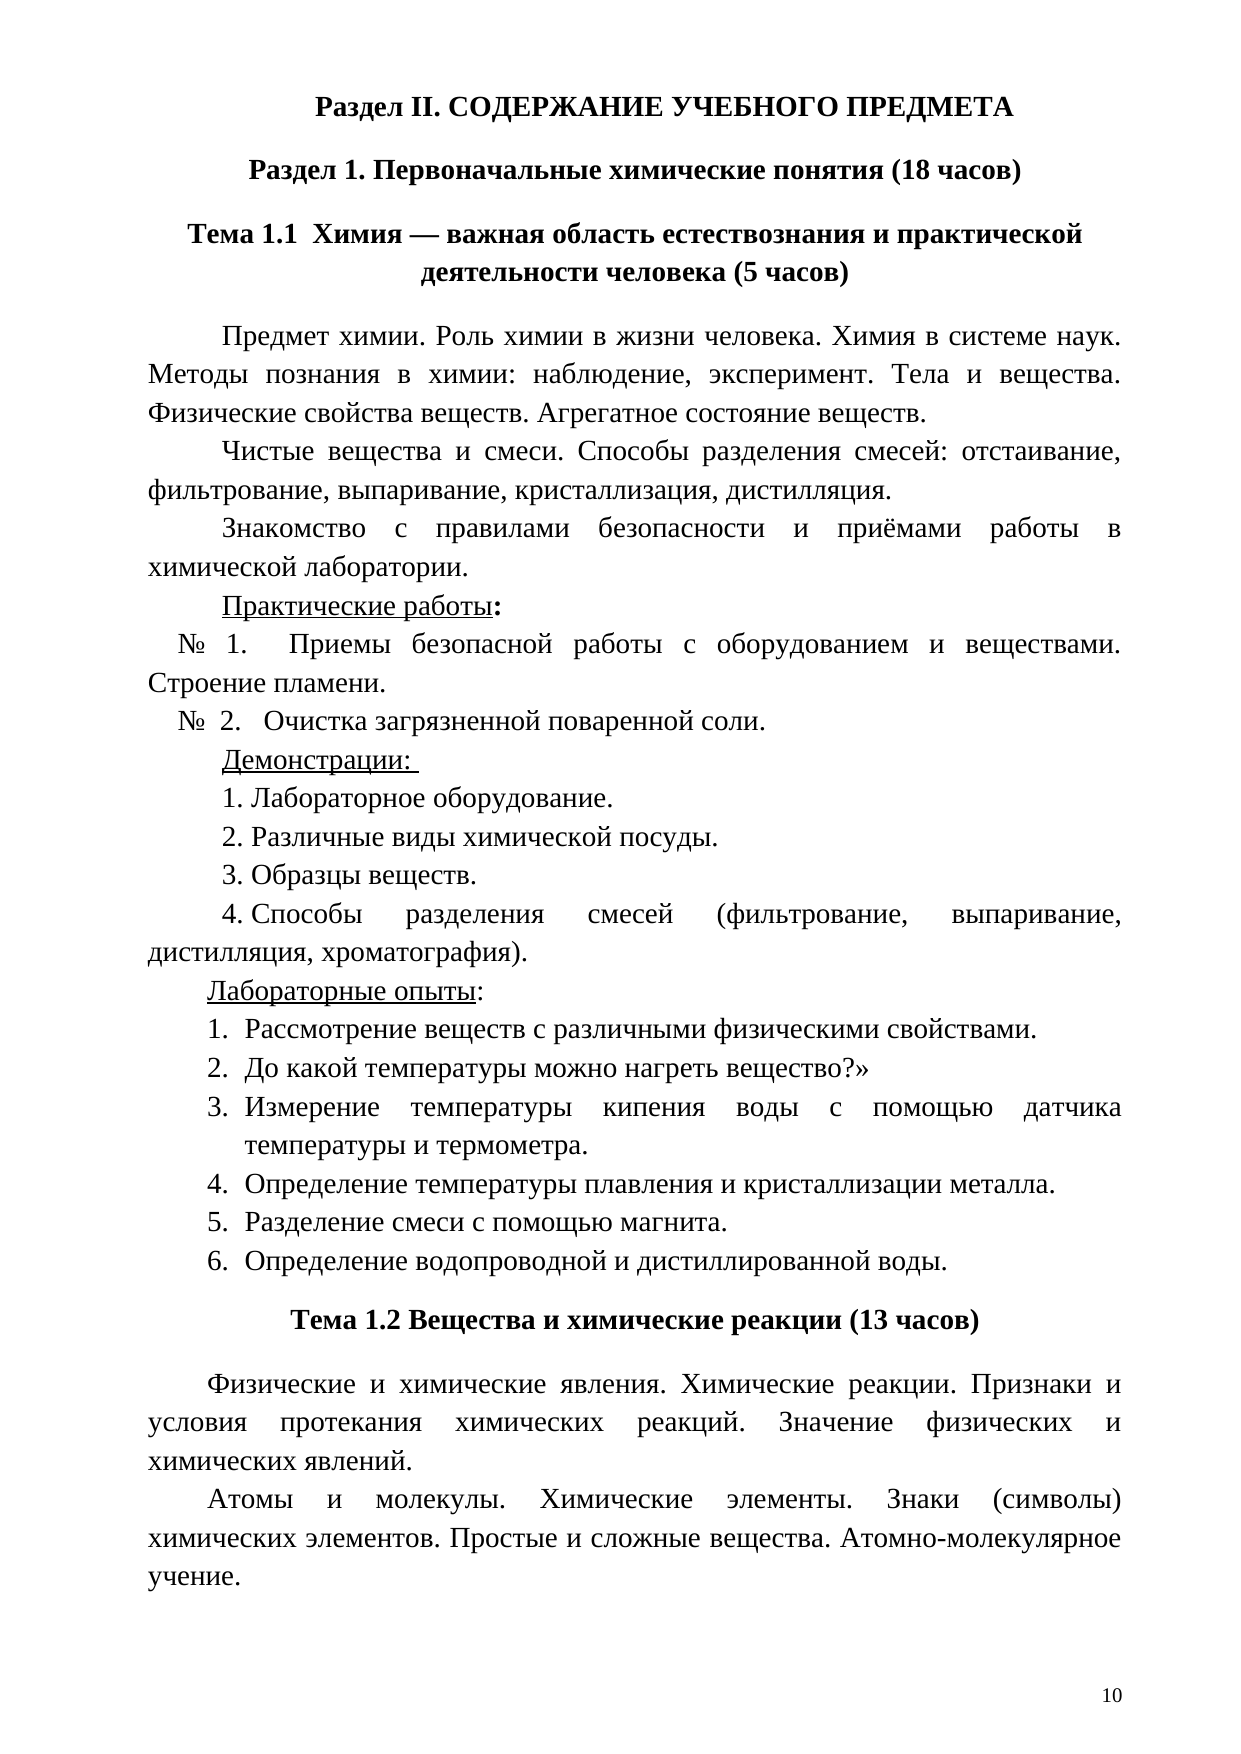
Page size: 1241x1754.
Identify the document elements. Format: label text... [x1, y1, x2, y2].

list До какой температуры можно нагреть вещество?» [207, 1050, 1122, 1084]
text Знакомство с правилами безопасности и приёмами работы в химической лаборатории. [148, 511, 1122, 583]
text № 2. Очистка загрязненной поваренной соли. [148, 703, 1122, 737]
text Практические работы: [148, 588, 1122, 621]
text Тема 1.1 Химия — важная область естествознания и практической деятельности человека (5 часов) [148, 216, 1122, 288]
list Определение температуры плавления и кристаллизации металла. [207, 1166, 1122, 1199]
text 1. Лабораторное оборудование. [148, 780, 1122, 814]
list Рассмотрение веществ с различными физическими свойствами. [207, 1012, 1122, 1045]
list Измерение температуры кипения воды с помощью датчика температуры и термометра. [207, 1089, 1122, 1161]
text 2. Различные виды химической посуды. [148, 819, 1122, 852]
list Определение водопроводной и дистиллированной воды. [207, 1243, 1122, 1276]
text Раздел 1. Первоначальные химические понятия (18 часов) [148, 152, 1122, 186]
text Предмет химии. Роль химии в жизни человека. Химия в системе наук. Методы познания в химии: наблюдение, эксперимент. Тела и вещества. Физические свойства веществ. Агрегатное состояние веществ. [148, 318, 1122, 428]
text Лабораторные опыты: [148, 973, 1122, 1007]
text Тема 1.2 Вещества и химические реакции (13 часов) [148, 1302, 1122, 1336]
text Атомы и молекулы. Химические элементы. Знаки (символы) химических элементов. Простые и сложные вещества. Атомно-молекулярное учение. [148, 1481, 1122, 1592]
text 3. Образцы веществ. [148, 857, 1122, 891]
text Раздел II. СОДЕРЖАНИЕ УЧЕБНОГО ПРЕДМЕТА [148, 89, 1122, 122]
text Демонстрации: [148, 742, 1122, 775]
text № 1. Приемы безопасной работы с оборудованием и веществами. Строение пламени. [148, 626, 1122, 698]
list Разделение смеси с помощью магнита. [207, 1204, 1122, 1238]
text Физические и химические явления. Химические реакции. Признаки и условия протекания химических реакций. Значение физических и химических явлений. [148, 1366, 1122, 1476]
text Чистые вещества и смеси. Способы разделения смесей: отстаивание, фильтрование, выпаривание, кристаллизация, дистилляция. [148, 433, 1122, 506]
text 4. Способы разделения смесей (фильтрование, выпаривание, дистилляция, хроматография). [148, 896, 1122, 968]
